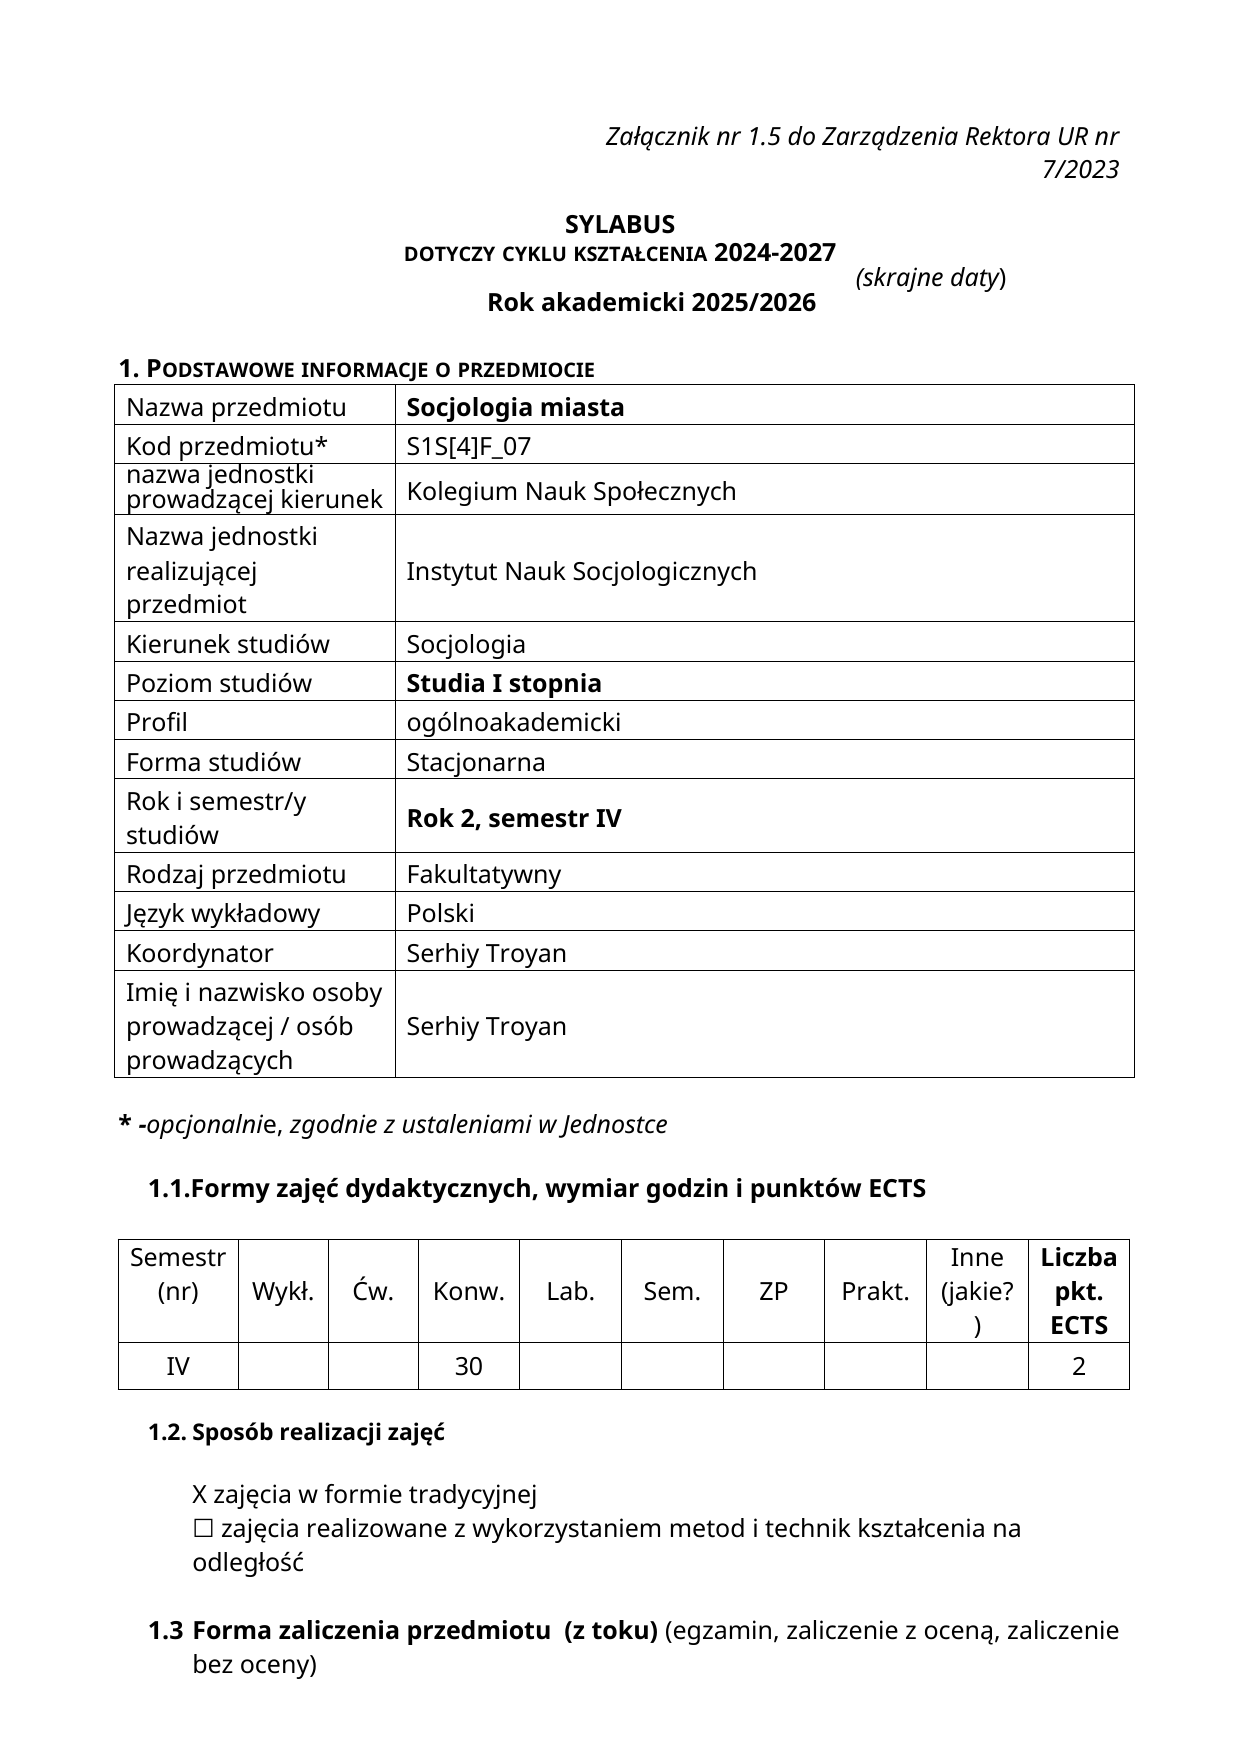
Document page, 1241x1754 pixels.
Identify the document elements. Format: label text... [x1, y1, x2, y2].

table_cell Fakultatywny [396, 853, 1134, 891]
table_header Semestr (nr) [119, 1240, 238, 1342]
text ☐ zajęcia realizowane z wykorzystaniem metod i technik kształcenia na odległość [192, 1510, 1122, 1578]
table_cell Forma studiów [115, 740, 395, 778]
table_cell Stacjonarna [396, 740, 1134, 778]
table_header Konw. [419, 1240, 519, 1342]
text (skrajne daty) [118, 266, 1122, 291]
table_cell Rodzaj przedmiotu [115, 853, 395, 891]
table_cell Profil [115, 701, 395, 739]
table_header Inne (jakie?) [927, 1240, 1028, 1342]
table_cell Język wykładowy [115, 892, 395, 930]
table_cell 2 [1029, 1343, 1129, 1389]
table_header ZP [724, 1240, 824, 1342]
table_cell Poziom studiów [115, 662, 395, 700]
table_cell Koordynator [115, 931, 395, 969]
table_cell Rok 2, semestr IV [396, 779, 1134, 852]
table_cell Instytut Nauk Socjologicznych [396, 515, 1134, 621]
text 1. Podstawowe informacje o przedmiocie [118, 350, 1122, 384]
table_cell Kod przedmiotu* [115, 425, 395, 463]
table_header Liczba pkt. ECTS [1029, 1240, 1129, 1342]
table_cell Polski [396, 892, 1134, 930]
table_cell 30 [419, 1343, 519, 1389]
table_cell Serhiy Troyan [396, 971, 1134, 1077]
table_cell Nazwa jednostki realizującej przedmiot [115, 515, 395, 621]
table_cell Studia I stopnia [396, 662, 1134, 700]
table_header Nazwa przedmiotu [115, 385, 395, 423]
table_cell [622, 1343, 723, 1389]
text 1.1.Formy zajęć dydaktycznych, wymiar godzin i punktów ECTS [148, 1170, 1122, 1204]
table_cell [520, 1343, 621, 1389]
table_cell Serhiy Troyan [396, 931, 1134, 969]
table_header Prakt. [825, 1240, 926, 1342]
text 1.2. Sposób realizacji zajęć [148, 1416, 1122, 1447]
table_header Lab. [520, 1240, 621, 1342]
table_cell Socjologia [396, 622, 1134, 661]
table_cell [724, 1343, 824, 1389]
text 1.3 Forma zaliczenia przedmiotu (z toku) (egzamin, zaliczenie z oceną, zaliczenie bez oceny) [148, 1612, 1122, 1681]
table_cell [239, 1343, 328, 1389]
table_cell Imię i nazwisko osoby prowadzącej / osób prowadzących [115, 971, 395, 1077]
text Załącznik nr 1.5 do Zarządzenia Rektora UR nr 7/2023 [118, 118, 1122, 186]
table_cell [825, 1343, 926, 1389]
text SYLABUS [118, 207, 1122, 241]
table_header Ćw. [329, 1240, 418, 1342]
table_cell ogólnoakademicki [396, 701, 1134, 739]
table_cell Rok i semestr/y studiów [115, 779, 395, 852]
table_cell [927, 1343, 1028, 1389]
table_cell nazwa jednostki prowadzącej kierunek [115, 464, 395, 514]
table_cell Kierunek studiów [115, 622, 395, 661]
table_cell Kolegium Nauk Społecznych [396, 464, 1134, 514]
text * -opcjonalnie, zgodnie z ustaleniami w Jednostce [118, 1107, 1122, 1141]
table_cell [329, 1343, 418, 1389]
table_header Sem. [622, 1240, 723, 1342]
text X zajęcia w formie tradycyjnej [192, 1476, 1122, 1510]
table_header Socjologia miasta [396, 385, 1134, 423]
text Rok akademicki 2025/2026 [118, 291, 1122, 316]
table_cell S1S[4]F_07 [396, 425, 1134, 463]
table_header Wykł. [239, 1240, 328, 1342]
text dotyczy cyklu kształcenia 2024-2027 [118, 241, 1122, 266]
table_cell IV [119, 1343, 238, 1389]
